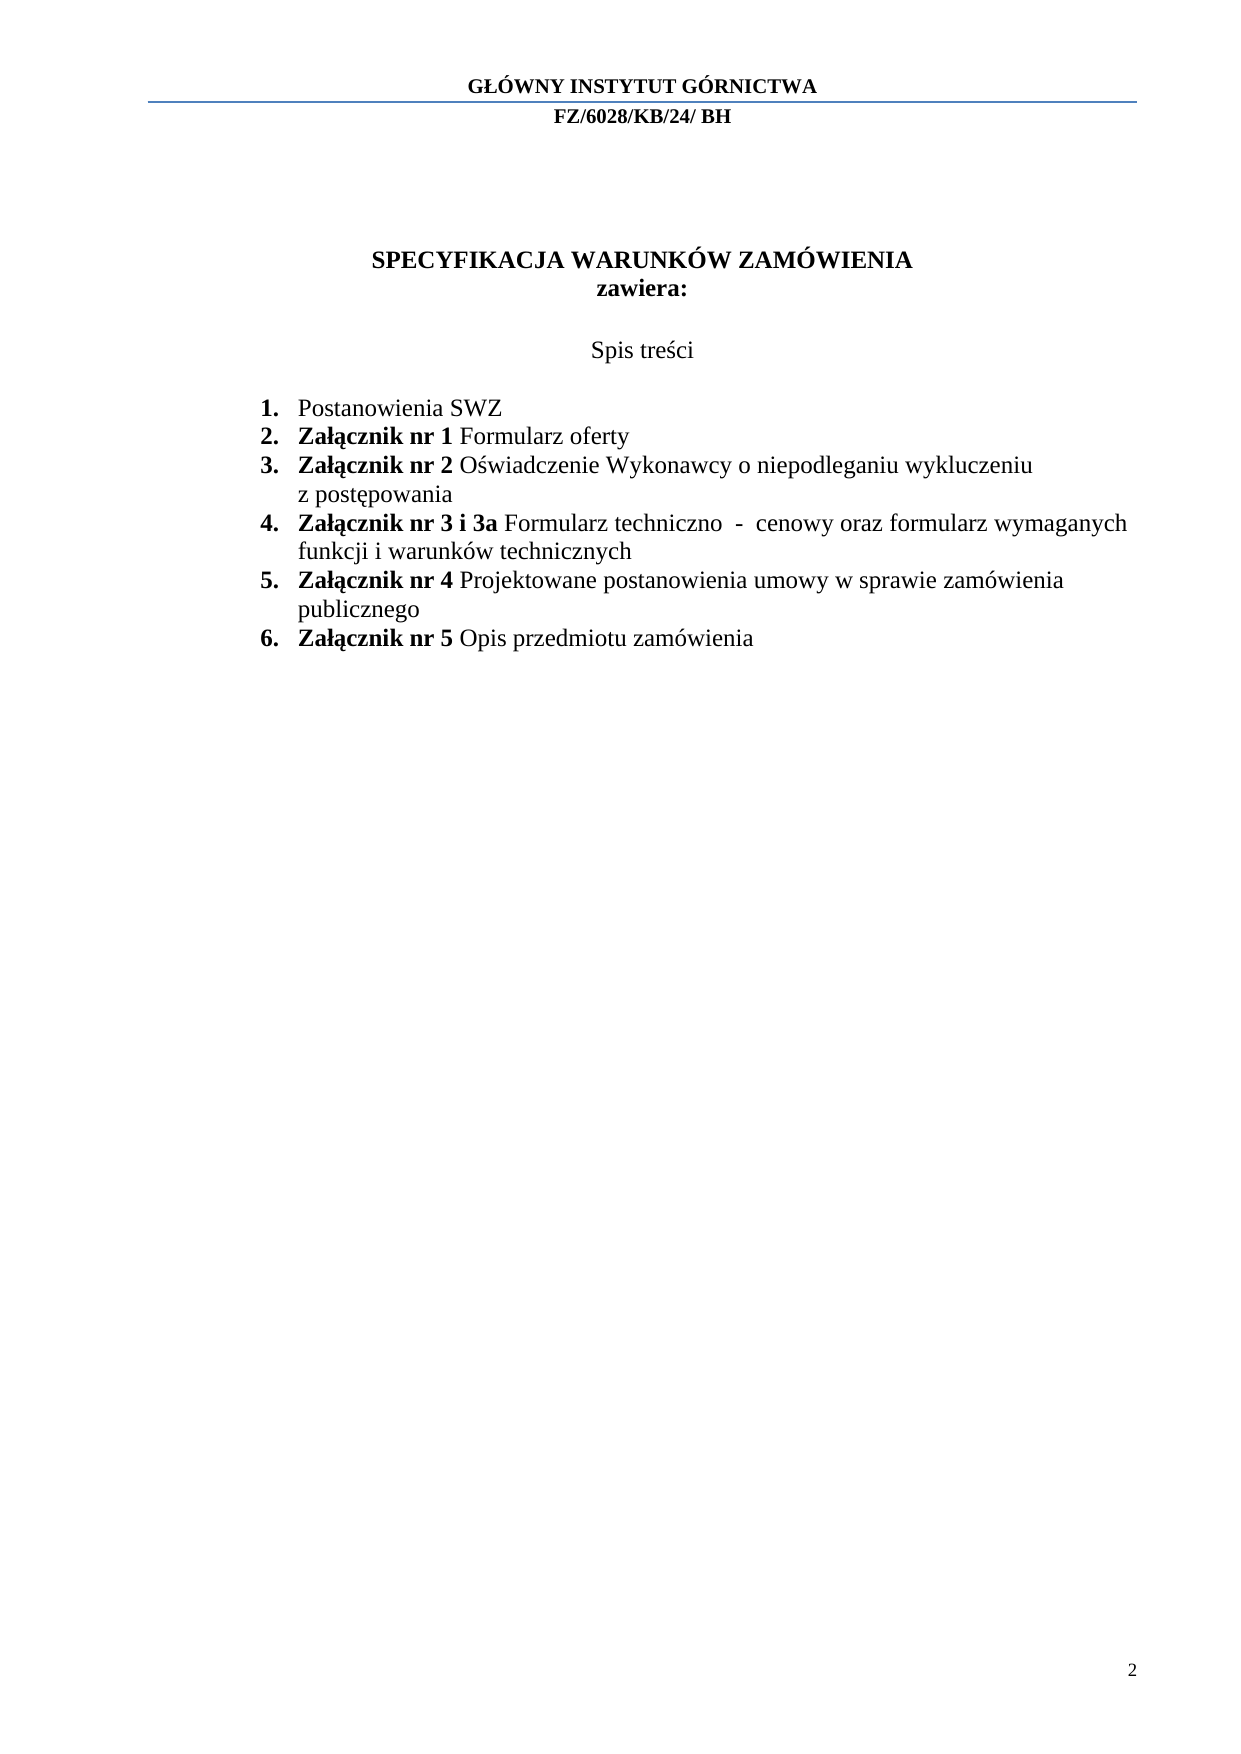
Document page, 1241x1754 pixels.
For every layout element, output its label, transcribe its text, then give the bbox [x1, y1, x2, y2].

text zawiera: [148, 273, 1137, 302]
list Postanowienia SWZ [260, 393, 1137, 421]
text Spis treści [148, 335, 1137, 364]
text SPECYFIKACJA WARUNKÓW ZAMÓWIENIA [148, 245, 1137, 273]
list Załącznik nr 1 Formularz oferty [260, 421, 1137, 450]
list Załącznik nr 2 Oświadczenie Wykonawcy o niepodleganiu wykluczeniu z postępowania [260, 450, 1137, 508]
list Załącznik nr 5 Opis przedmiotu zamówienia [260, 623, 1137, 651]
list Załącznik nr 3 i 3a Formularz techniczno - cenowy oraz formularz wymaganych funkcji i warunków technicznych [260, 508, 1137, 565]
list Załącznik nr 4 Projektowane postanowienia umowy w sprawie zamówienia publicznego [260, 565, 1137, 623]
